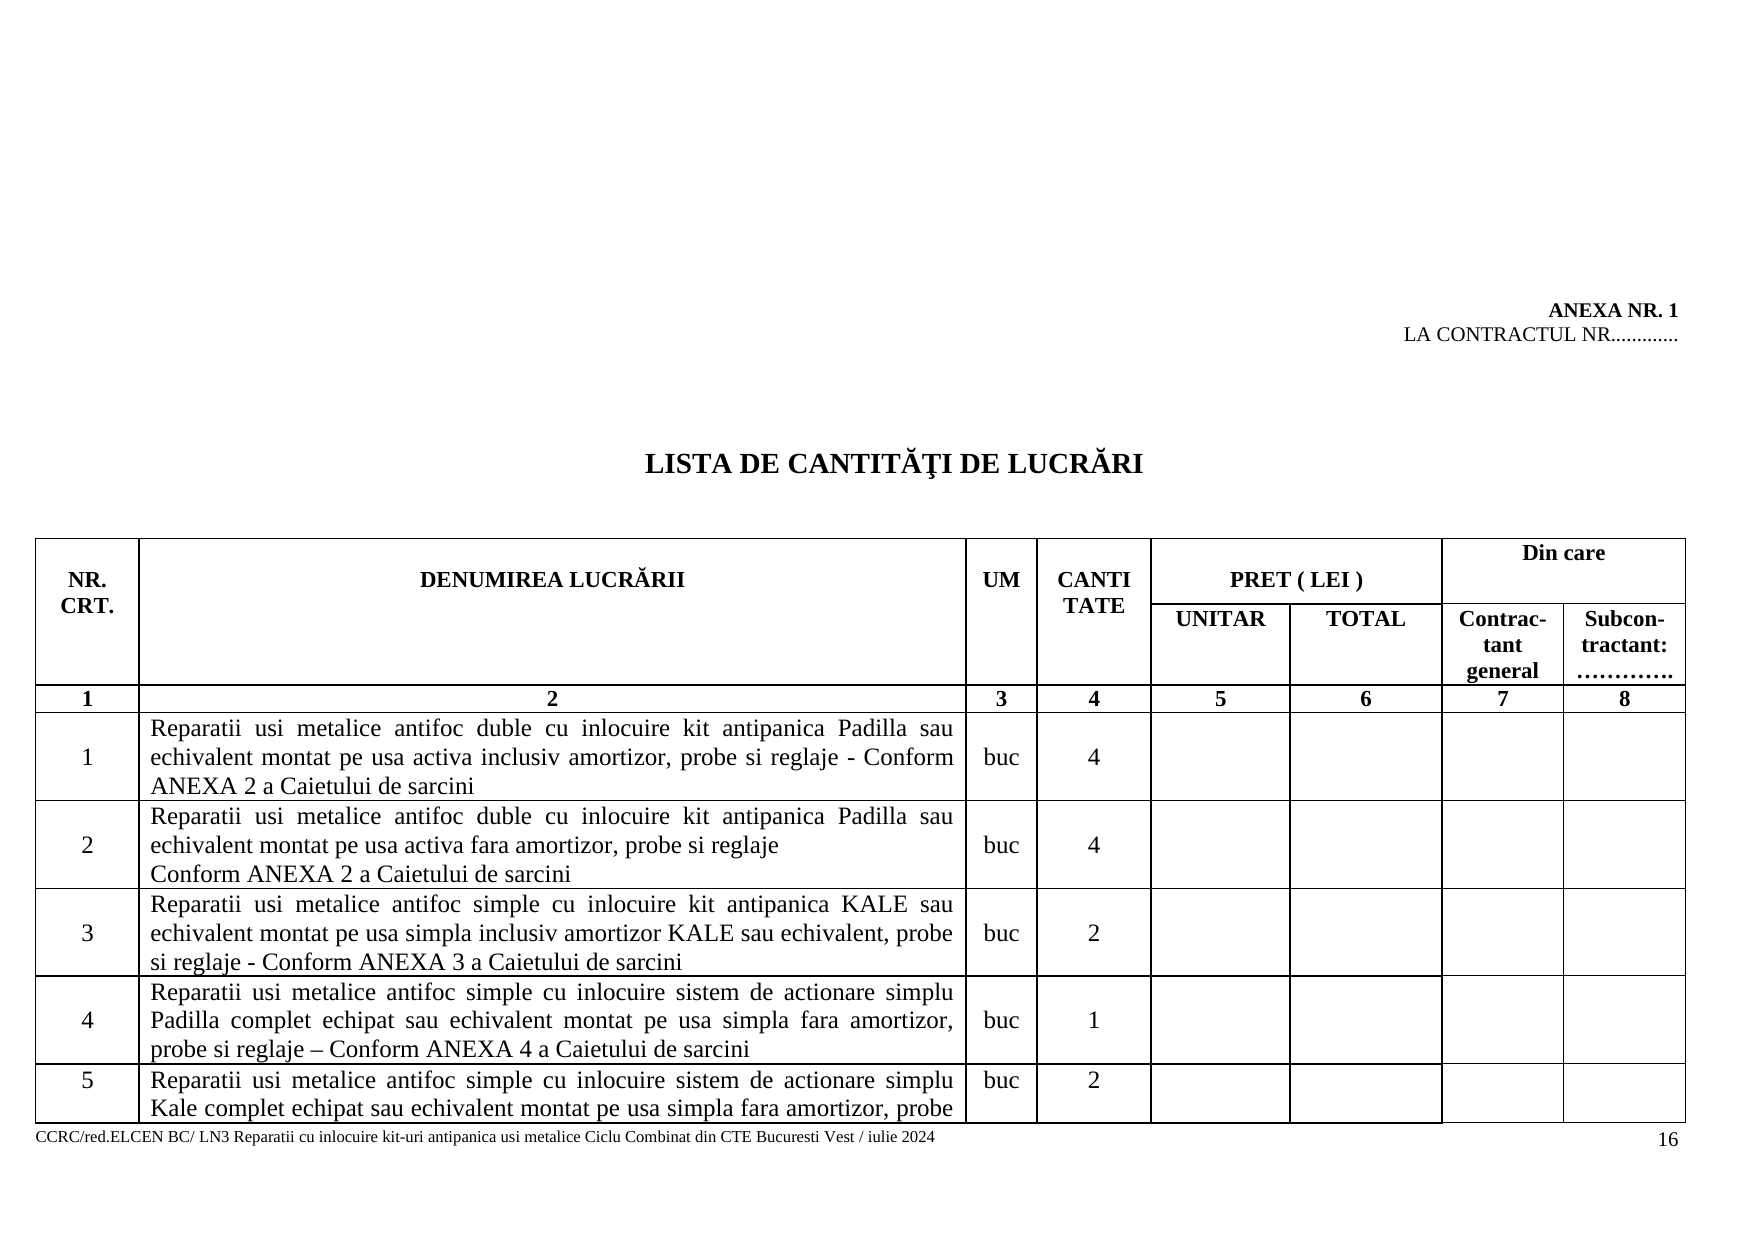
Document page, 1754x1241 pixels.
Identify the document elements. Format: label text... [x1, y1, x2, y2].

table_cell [140, 1065, 965, 1122]
table_cell 1 [36, 713, 138, 800]
table_cell buc [967, 889, 1036, 975]
table_cell buc [967, 1065, 1036, 1122]
table_cell [1564, 801, 1685, 887]
table_cell buc [967, 977, 1036, 1063]
table_cell [1152, 713, 1289, 800]
table_cell [1291, 889, 1441, 975]
table_cell 4 [1038, 713, 1150, 800]
text LA CONTRACTUL NR............. [35, 322, 1678, 346]
table_cell Reparatii usi metalice antifoc simple cu inlocuire sistem de actionare simplu Padilla complet echipat sau echivalent montat pe usa simpla fara amortizor, probe si reglaje – Conform ANEXA 4 a Caietului de sarcini [140, 977, 965, 1063]
table_header PRET ( LEI ) [1152, 539, 1441, 603]
table_cell 5 [36, 1065, 138, 1122]
table_cell 2 [1038, 889, 1150, 975]
table_cell Reparatii usi metalice antifoc duble cu inlocuire kit antipanica Padilla sau echivalent montat pe usa activa inclusiv amortizor, probe si reglaje - Conform ANEXA 2 a Caietului de sarcini [140, 713, 965, 800]
table_cell Subcon-tractant: …………. [1564, 604, 1685, 684]
table_cell [1291, 977, 1441, 1063]
table_cell [1152, 1065, 1289, 1122]
table_cell 8 [1564, 686, 1685, 712]
subtitle LISTA DE CANTITĂŢI DE LUCRĂRI [35, 447, 1678, 480]
table_cell UNITAR [1152, 605, 1289, 684]
text ANEXA NR. 1 [35, 298, 1678, 322]
table_cell [1443, 976, 1563, 1063]
table_cell 4 [1038, 686, 1150, 712]
table_cell 1 [36, 686, 138, 712]
table_cell 4 [1038, 801, 1150, 887]
table_cell 2 [1038, 1065, 1150, 1122]
table_cell [1152, 801, 1289, 887]
table_cell [1443, 1064, 1563, 1122]
table_cell [1291, 801, 1441, 887]
table_cell [1291, 1065, 1441, 1122]
table_cell [1443, 801, 1563, 887]
table_cell 4 [36, 977, 138, 1063]
table_cell 5 [1152, 686, 1289, 712]
table_cell 2 [36, 801, 138, 887]
table_header CANTI TATE [1038, 539, 1150, 684]
table_cell 7 [1443, 686, 1563, 712]
table_cell buc [967, 713, 1036, 800]
table_header DENUMIREA LUCRĂRII [140, 539, 965, 684]
table_cell [1564, 889, 1685, 975]
table_header NR. CRT. [36, 539, 138, 684]
table_cell TOTAL [1291, 605, 1441, 684]
table_cell [1564, 976, 1685, 1063]
table_cell Contrac-tant general [1443, 604, 1563, 684]
table_cell 3 [36, 889, 138, 975]
table_cell [1443, 889, 1563, 975]
table_header UM [967, 539, 1036, 684]
table_cell Reparatii usi metalice antifoc duble cu inlocuire kit antipanica Padilla sau echivalent montat pe usa activa fara amortizor, probe si reglaje Conform ANEXA 2 a Caietului de sarcini [140, 801, 965, 887]
table_cell [1443, 713, 1563, 800]
table_cell [1564, 1064, 1685, 1122]
table_cell [1152, 977, 1289, 1063]
table_cell Reparatii usi metalice antifoc simple cu inlocuire kit antipanica KALE sau echivalent montat pe usa simpla inclusiv amortizor KALE sau echivalent, probe si reglaje - Conform ANEXA 3 a Caietului de sarcini [140, 889, 965, 975]
table_cell [1291, 713, 1441, 800]
table_cell [1152, 889, 1289, 975]
table_cell 3 [967, 686, 1036, 712]
table_header Din care [1443, 539, 1685, 603]
table_cell [1564, 713, 1685, 800]
table_cell 1 [1038, 977, 1150, 1063]
table_cell buc [967, 801, 1036, 887]
table_cell 2 [140, 686, 965, 712]
table_cell 6 [1291, 686, 1441, 712]
